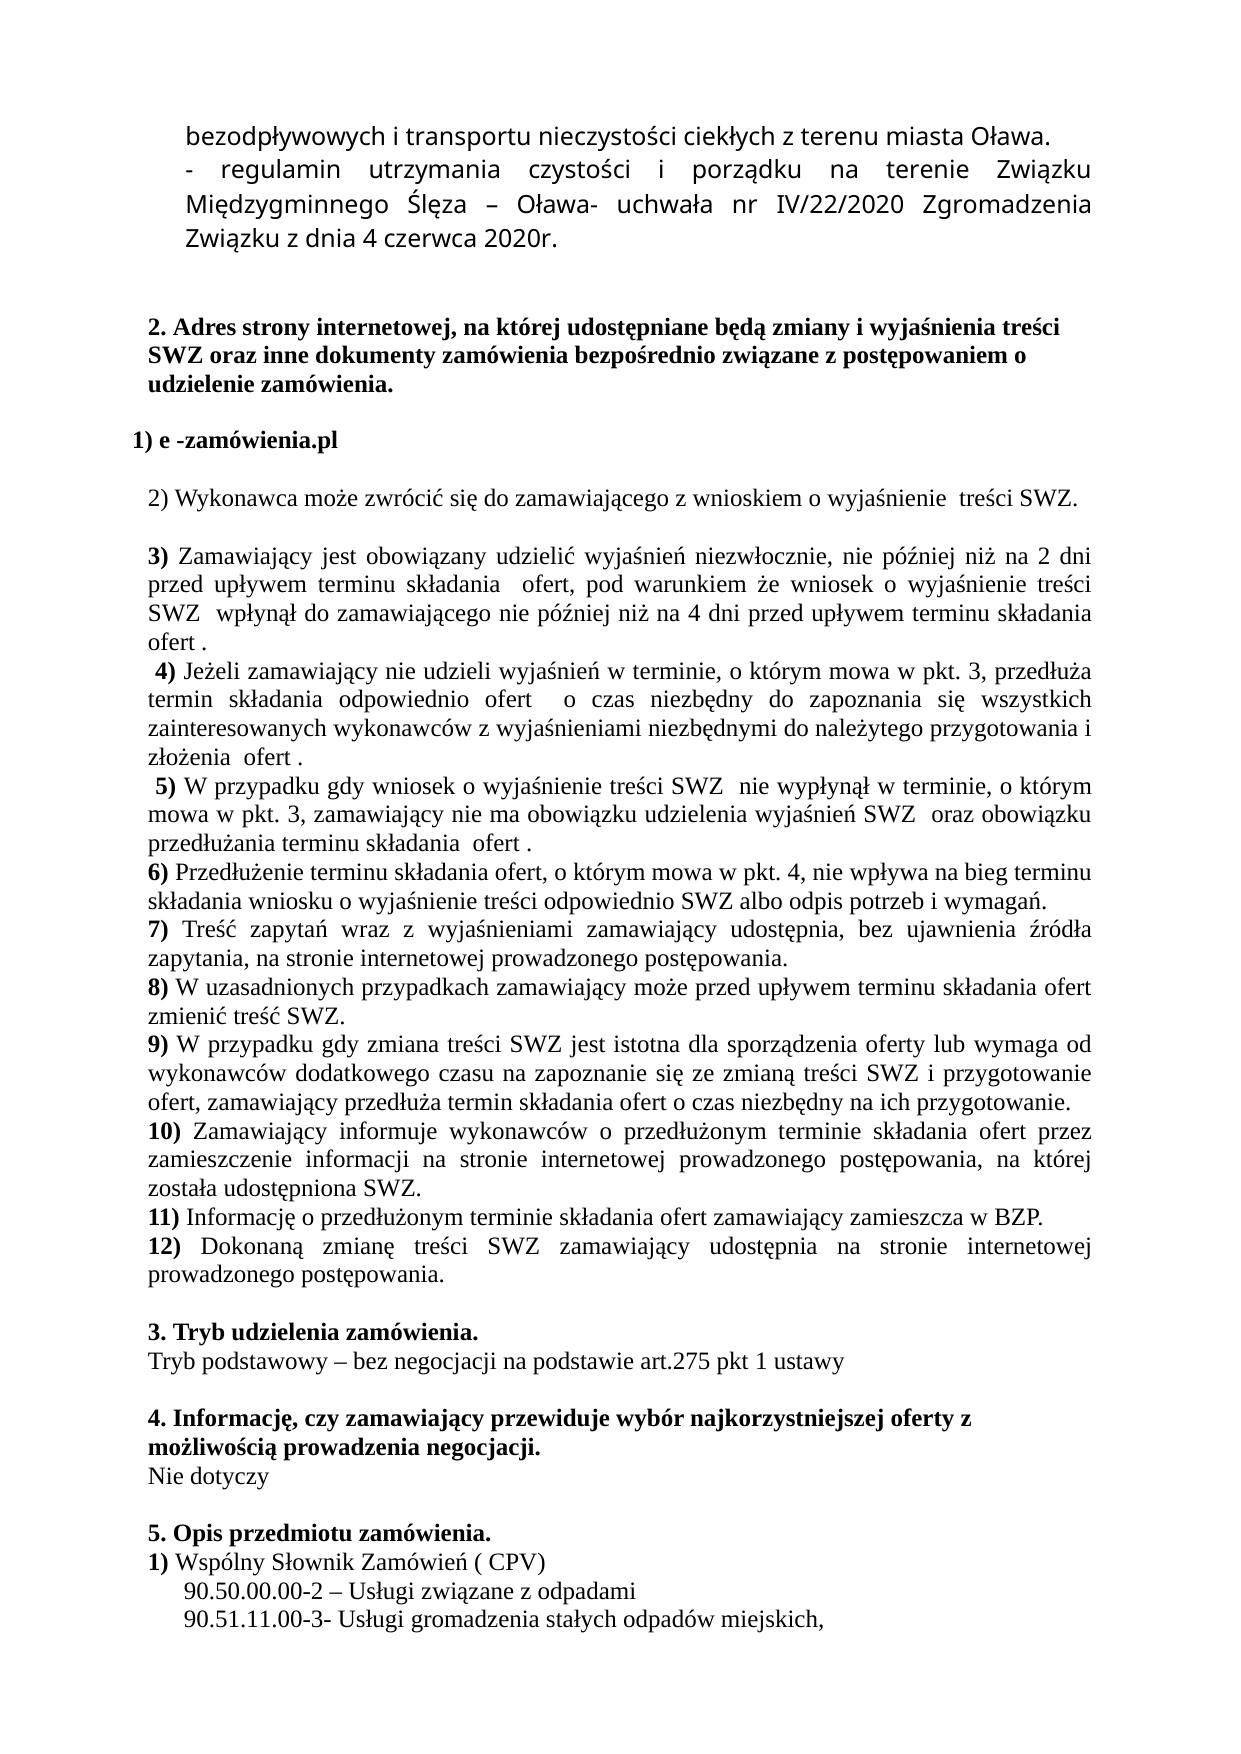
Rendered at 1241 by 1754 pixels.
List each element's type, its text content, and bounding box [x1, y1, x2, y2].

text 5) W przypadku gdy wniosek o wyjaśnienie treści SWZ nie wypłynął w terminie, o którym mowa w pkt. 3, zamawiający nie ma obowiązku udzielenia wyjaśnień SWZ oraz obowiązku przedłużania terminu składania ofert . [148, 771, 1093, 857]
text 6) Przedłużenie terminu składania ofert, o którym mowa w pkt. 4, nie wpływa na bieg terminu składania wniosku o wyjaśnienie treści odpowiednio SWZ albo odpis potrzeb i wymagań. [148, 857, 1093, 914]
text 2. Adres strony internetowej, na której udostępniane będą zmiany i wyjaśnienia treści SWZ oraz inne dokumenty zamówienia bezpośrednio związane z postępowaniem o udzielenie zamówienia. [148, 312, 1093, 398]
text Nie dotyczy [148, 1461, 1093, 1489]
text Tryb podstawowy – bez negocjacji na podstawie art.275 pkt 1 ustawy [148, 1346, 1093, 1374]
text 2) Wykonawca może zwrócić się do zamawiającego z wnioskiem o wyjaśnienie treści SWZ. [148, 483, 1093, 512]
text 12) Dokonaną zmianę treści SWZ zamawiający udostępnia na stronie internetowej prowadzonego postępowania. [148, 1231, 1093, 1288]
text 3. Tryb udzielenia zamówienia. [148, 1317, 1093, 1346]
text bezodpływowych i transportu nieczystości ciekłych z terenu miasta Oława. [185, 118, 1093, 152]
text 90.51.11.00-3- Usługi gromadzenia stałych odpadów miejskich, [177, 1604, 1093, 1633]
text - regulamin utrzymania czystości i porządku na terenie Związku Międzygminnego Ślęza – Oława- uchwała nr IV/22/2020 Zgromadzenia Związku z dnia 4 czerwca 2020r. [185, 152, 1093, 254]
text 90.50.00.00-2 – Usługi związane z odpadami [177, 1576, 1093, 1604]
text 1) Wspólny Słownik Zamówień ( CPV) [148, 1547, 1093, 1576]
text 4) Jeżeli zamawiający nie udzieli wyjaśnień w terminie, o którym mowa w pkt. 3, przedłuża termin składania odpowiednio ofert o czas niezbędny do zapoznania się wszystkich zainteresowanych wykonawców z wyjaśnieniami niezbędnymi do należytego przygotowania i złożenia ofert . [148, 656, 1093, 771]
text 10) Zamawiający informuje wykonawców o przedłużonym terminie składania ofert przez zamieszczenie informacji na stronie internetowej prowadzonego postępowania, na której została udostępniona SWZ. [148, 1116, 1093, 1202]
text 3) Zamawiający jest obowiązany udzielić wyjaśnień niezwłocznie, nie później niż na 2 dni przed upływem terminu składania ofert, pod warunkiem że wniosek o wyjaśnienie treści SWZ wpłynął do zamawiającego nie później niż na 4 dni przed upływem terminu składania ofert . [148, 541, 1093, 656]
text 5. Opis przedmiotu zamówienia. [148, 1518, 1093, 1547]
text 7) Treść zapytań wraz z wyjaśnieniami zamawiający udostępnia, bez ujawnienia źródła zapytania, na stronie internetowej prowadzonego postępowania. [148, 914, 1093, 972]
text 8) W uzasadnionych przypadkach zamawiający może przed upływem terminu składania ofert zmienić treść SWZ. [148, 972, 1093, 1029]
text 1) e -zamówienia.pl [113, 427, 1093, 454]
text 11) Informację o przedłużonym terminie składania ofert zamawiający zamieszcza w BZP. [148, 1202, 1093, 1231]
text 4. Informację, czy zamawiający przewiduje wybór najkorzystniejszej oferty z możliwością prowadzenia negocjacji. [148, 1403, 1093, 1461]
text 9) W przypadku gdy zmiana treści SWZ jest istotna dla sporządzenia oferty lub wymaga od wykonawców dodatkowego czasu na zapoznanie się ze zmianą treści SWZ i przygotowanie ofert, zamawiający przedłuża termin składania ofert o czas niezbędny na ich przygotowanie. [148, 1029, 1093, 1116]
